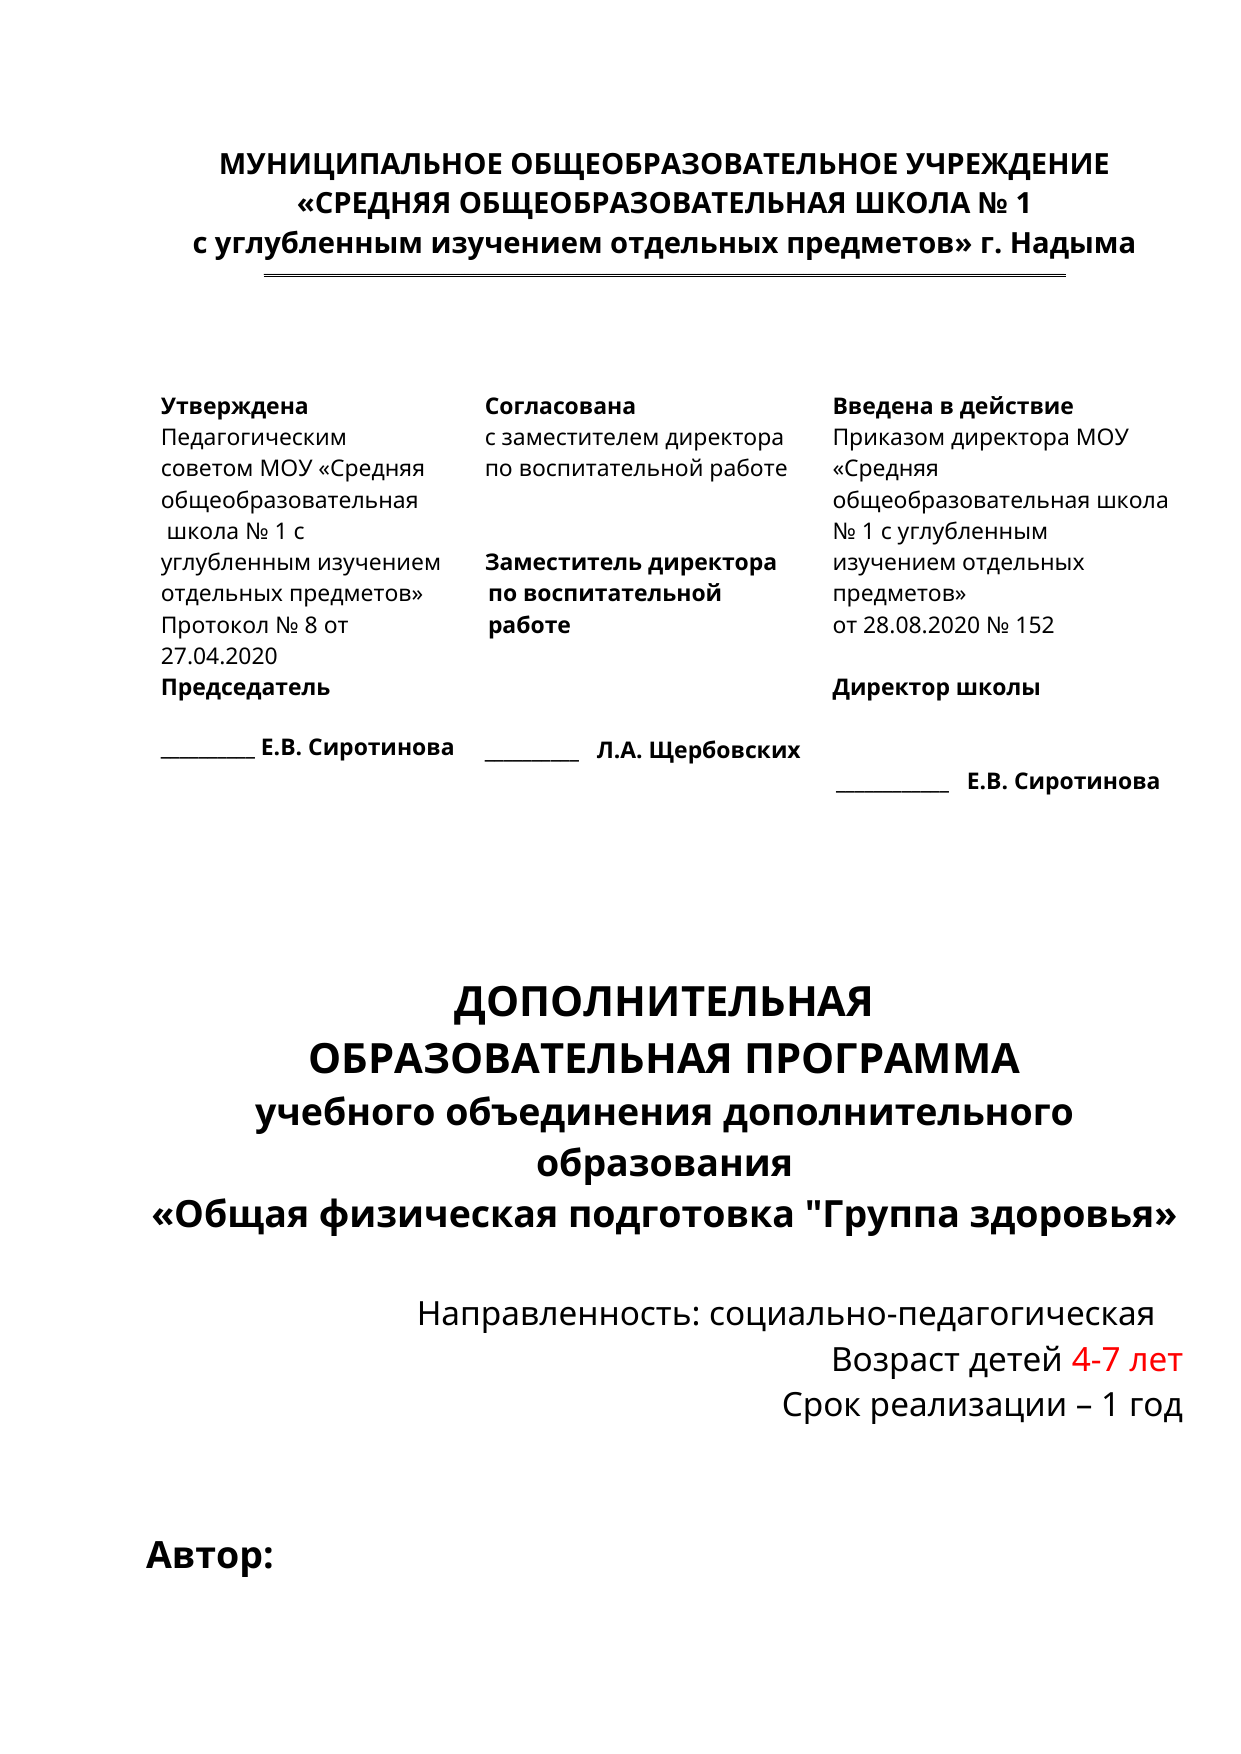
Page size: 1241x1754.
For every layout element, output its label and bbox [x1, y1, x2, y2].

table_header [135, 118, 1194, 1592]
